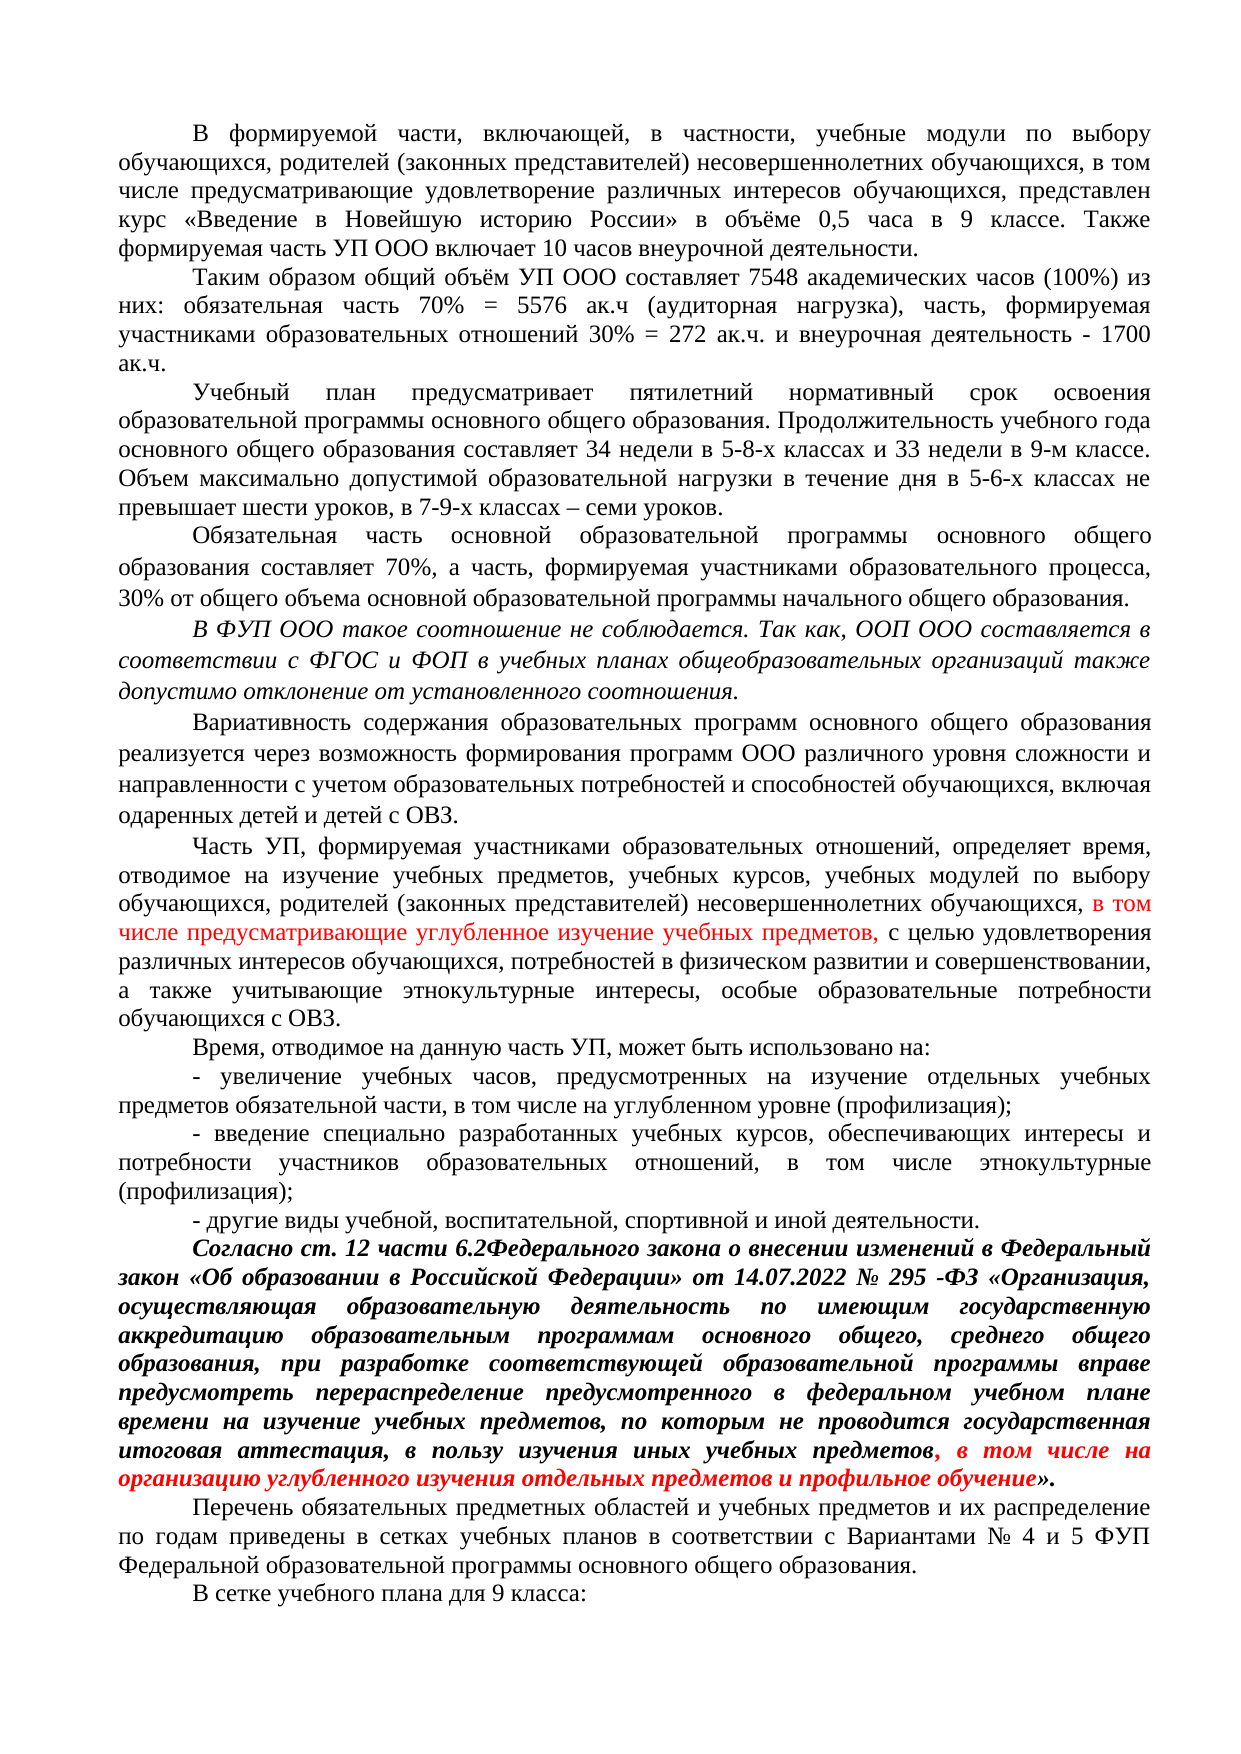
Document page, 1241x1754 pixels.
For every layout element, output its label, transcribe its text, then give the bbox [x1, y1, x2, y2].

text В ФУП ООО такое соотношение не соблюдается. Так как, ООП ООО составляется в соответствии с ФГОС и ФОП в учебных планах общеобразовательных организаций также допустимо отклонение от установленного соотношения. [118, 614, 1152, 704]
text Перечень обязательных предметных областей и учебных предметов и их распределение по годам приведены в сетках учебных планов в соответствии с Вариантами № 4 и 5 ФУП Федеральной образовательной программы основного общего образования. [118, 1492, 1152, 1578]
text Часть УП, формируемая участниками образовательных отношений, определяет время, отводимое на изучение учебных предметов, учебных курсов, учебных модулей по выбору обучающихся, родителей (законных представителей) несовершеннолетних обучающихся, в том числе предусматривающие углубленное изучение учебных предметов, с целью удовлетворения различных интересов обучающихся, потребностей в физическом развитии и совершенствовании, а также учитывающие этнокультурные интересы, особые образовательные потребности обучающихся с ОВЗ. [118, 831, 1152, 1032]
text Вариативность содержания образовательных программ основного общего образования реализуется через возможность формирования программ ООО различного уровня сложности и направленности с учетом образовательных потребностей и способностей обучающихся, включая одаренных детей и детей с ОВЗ. [118, 707, 1152, 829]
text Согласно ст. 12 части 6.2Федерального закона о внесении изменений в Федеральный закон «Об образовании в Российской Федерации» от 14.07.2022 № 295 -ФЗ «Организация, осуществляющая образовательную деятельность по имеющим государственную аккредитацию образовательным программам основного общего, среднего общего образования, при разработке соответствующей образовательной программы вправе предусмотреть перераспределение предусмотренного в федеральном учебном плане времени на изучение учебных предметов, по которым не проводится государственная итоговая аттестация, в пользу изучения иных учебных предметов, в том числе на организацию углубленного изучения отдельных предметов и профильное обучение». [118, 1233, 1152, 1492]
text Таким образом общий объём УП ООО составляет 7548 академических часов (100%) из них: обязательная часть 70% = 5576 ак.ч (аудиторная нагрузка), часть, формируемая участниками образовательных отношений 30% = 272 ак.ч. и внеурочная деятельность - 1700 ак.ч. [118, 262, 1152, 377]
text В сетке учебного плана для 9 класса: [118, 1578, 1152, 1607]
text Учебный план предусматривает пятилетний нормативный срок освоения образовательной программы основного общего образования. Продолжительность учебного года основного общего образования составляет 34 недели в 5-8-х классах и 33 недели в 9-м классе. Объем максимально допустимой образовательной нагрузки в течение дня в 5-6-х классах не превышает шести уроков, в 7-9-х классах – семи уроков. [118, 377, 1152, 521]
text Время, отводимое на данную часть УП, может быть использовано на: [118, 1032, 1152, 1061]
text - увеличение учебных часов, предусмотренных на изучение отдельных учебных предметов обязательной части, в том числе на углубленном уровне (профилизация); [118, 1061, 1152, 1118]
text - другие виды учебной, воспитательной, спортивной и иной деятельности. [118, 1205, 1152, 1233]
text Обязательная часть основной образовательной программы основного общего образования составляет 70%, а часть, формируемая участниками образовательного процесса, 30% от общего объема основной образовательной программы начального общего образования. [118, 521, 1152, 611]
text - введение специально разработанных учебных курсов, обеспечивающих интересы и потребности участников образовательных отношений, в том числе этнокультурные (профилизация); [118, 1118, 1152, 1205]
text В формируемой части, включающей, в частности, учебные модули по выбору обучающихся, родителей (законных представителей) несовершеннолетних обучающихся, в том числе предусматривающие удовлетворение различных интересов обучающихся, представлен курс «Введение в Новейшую историю России» в объёме 0,5 часа в 9 классе. Также формируемая часть УП ООО включает 10 часов внеурочной деятельности. [118, 118, 1152, 262]
